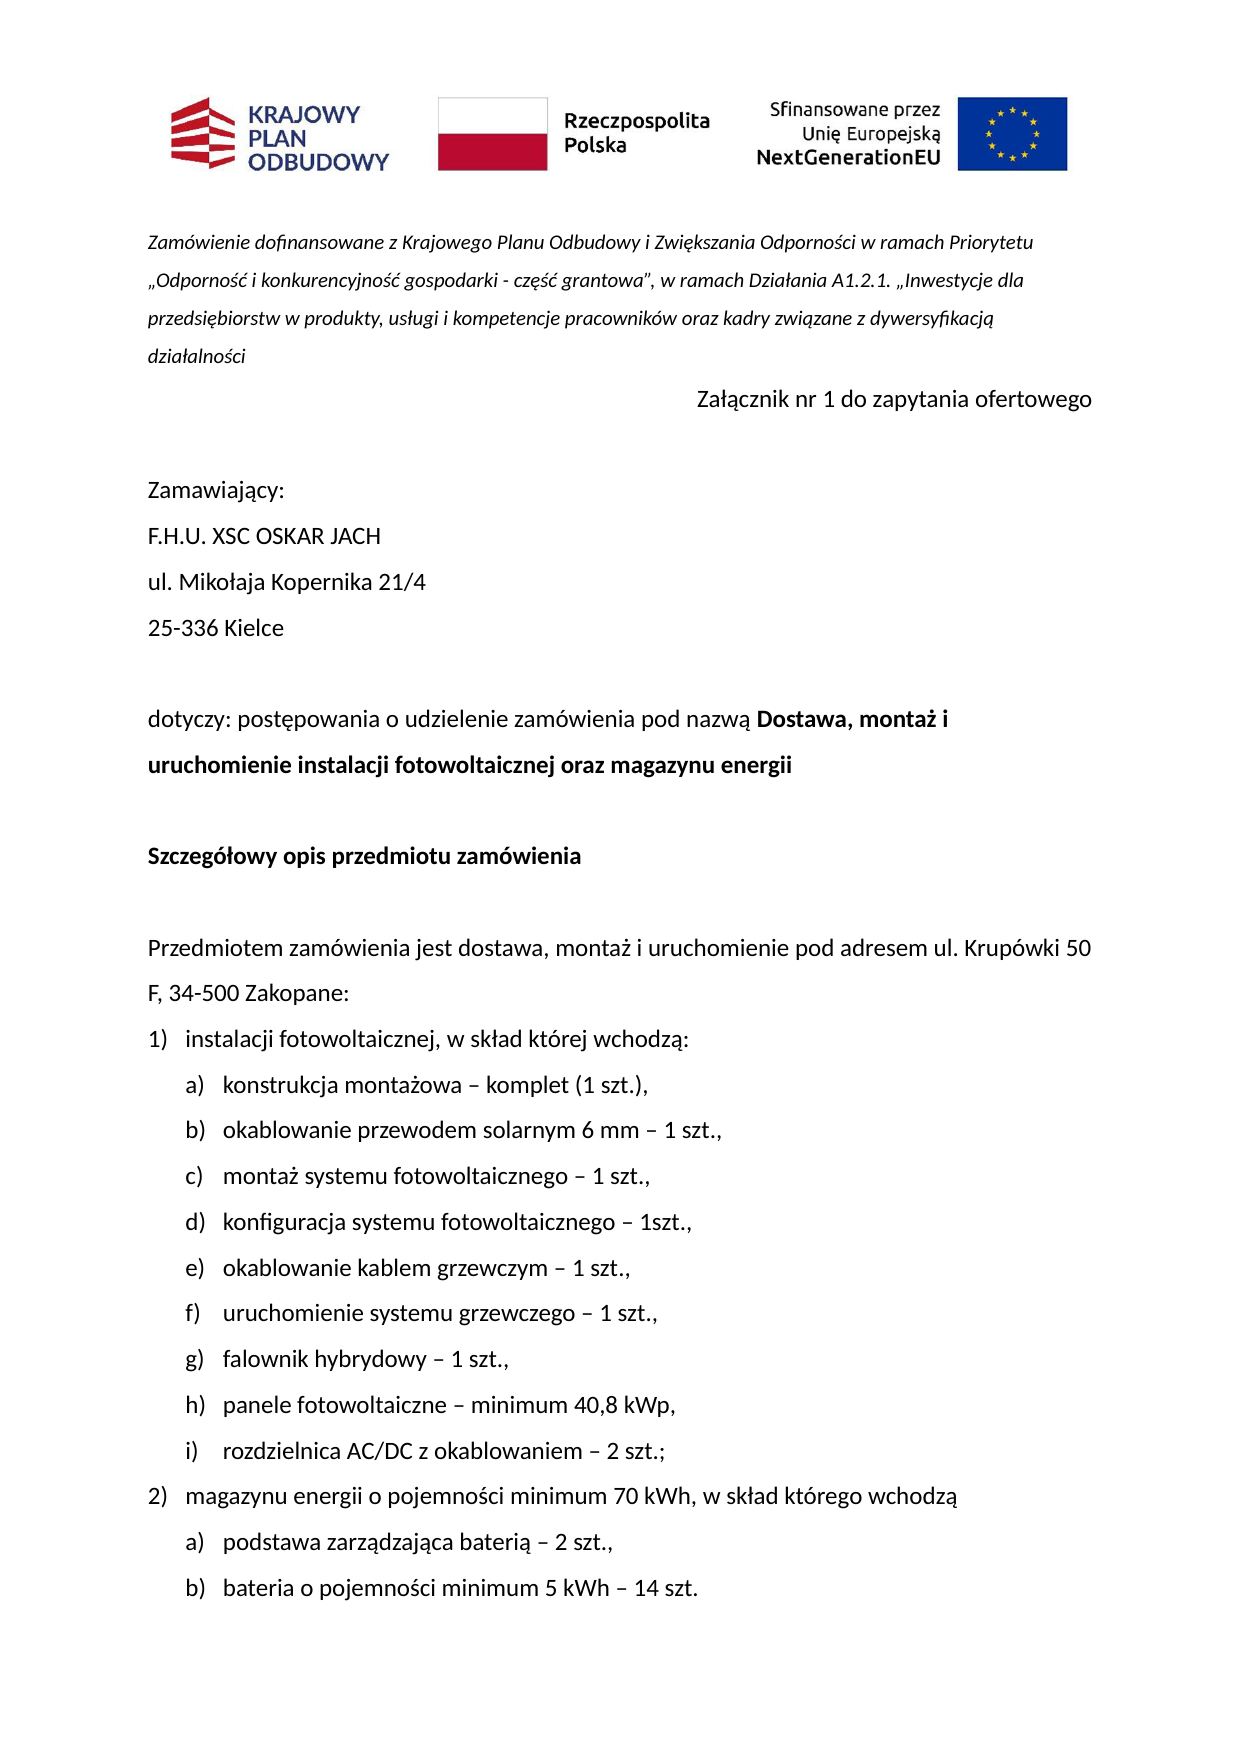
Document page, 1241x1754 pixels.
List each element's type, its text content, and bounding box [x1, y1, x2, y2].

list uruchomienie systemu grzewczego – 1 szt., [185, 1298, 1093, 1328]
list okablowanie przewodem solarnym 6 mm – 1 szt., [185, 1115, 1093, 1145]
text Załącznik nr 1 do zapytania ofertowego [148, 383, 1093, 413]
picture [147, 73, 1093, 195]
list montaż systemu fotowoltaicznego – 1 szt., [185, 1160, 1093, 1191]
text dotyczy: postępowania o udzielenie zamówienia pod nazwą Dostawa, montaż i uruchomienie instalacji fotowoltaicznej oraz magazynu energii [148, 703, 1093, 779]
text Szczegółowy opis przedmiotu zamówienia [148, 840, 1093, 871]
list konstrukcja montażowa – komplet (1 szt.), [185, 1069, 1093, 1099]
text Przedmiotem zamówienia jest dostawa, montaż i uruchomienie pod adresem ul. Krupówki 50 F, 34-500 Zakopane: [148, 932, 1093, 1008]
list falownik hybrydowy – 1 szt., [185, 1343, 1093, 1374]
text Zamawiający: [148, 474, 1093, 505]
text 25-336 Kielce [148, 612, 1093, 642]
list instalacji fotowoltaicznej, w skład której wchodzą: [148, 1023, 1093, 1054]
text F.H.U. XSC OSKAR JACH [148, 520, 1093, 551]
list okablowanie kablem grzewczym – 1 szt., [185, 1252, 1093, 1282]
list rozdzielnica AC/DC z okablowaniem – 2 szt.; [185, 1435, 1093, 1465]
list bateria o pojemności minimum 5 kWh – 14 szt. [185, 1572, 1093, 1602]
list magazynu energii o pojemności minimum 70 kWh, w skład którego wchodzą [148, 1481, 1093, 1511]
list konfiguracja systemu fotowoltaicznego – 1szt., [185, 1206, 1093, 1237]
list panele fotowoltaiczne – minimum 40,8 kWp, [185, 1389, 1093, 1419]
text ul. Mikołaja Kopernika 21/4 [148, 566, 1093, 596]
list podstawa zarządzająca baterią – 2 szt., [185, 1526, 1093, 1557]
